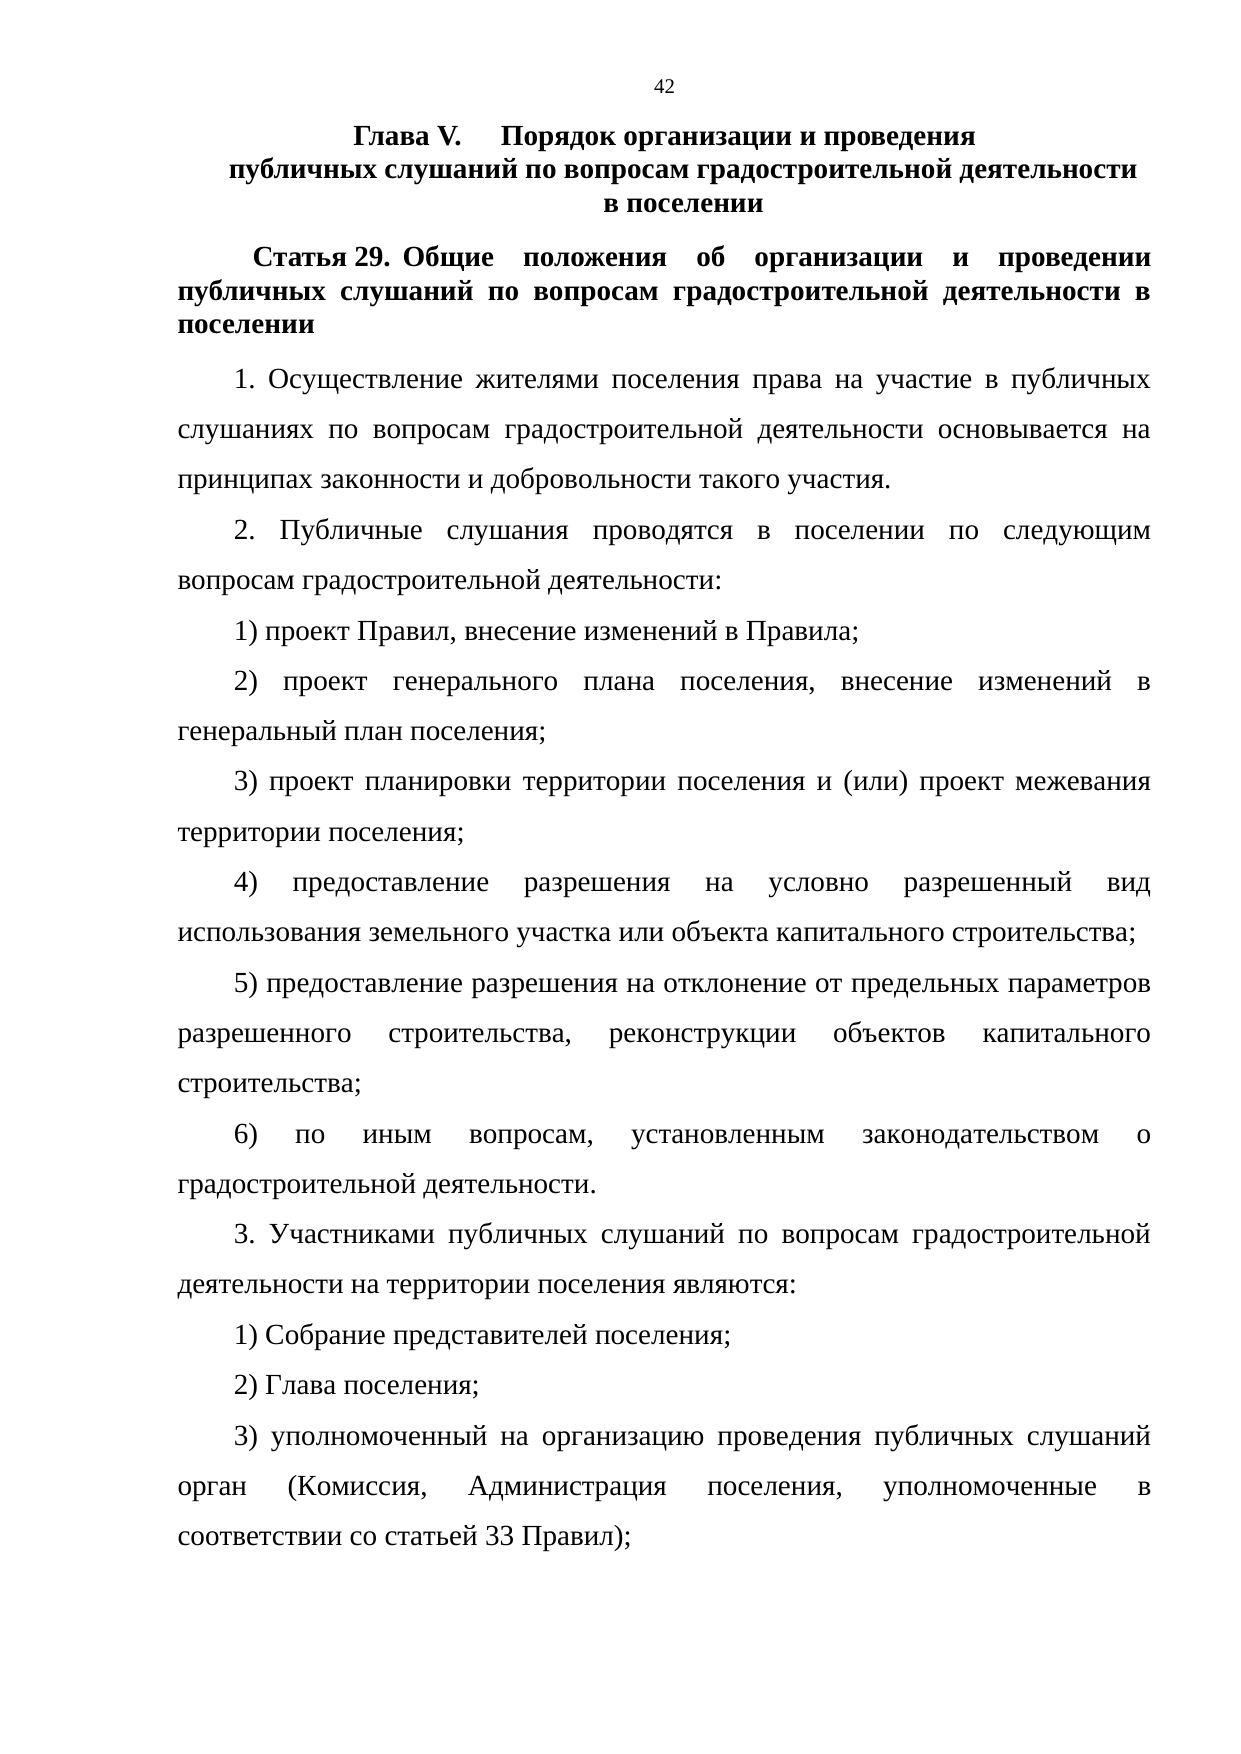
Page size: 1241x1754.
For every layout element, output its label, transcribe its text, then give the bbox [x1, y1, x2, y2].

text 2) Глава поселения; [177, 1367, 1152, 1401]
text 2) проект генерального плана поселения, внесение изменений в генеральный план поселения; [177, 663, 1152, 747]
text 4) предоставление разрешения на условно разрешенный вид использования земельного участка или объекта капитального строительства; [177, 864, 1152, 948]
text 1) Собрание представителей поселения; [177, 1317, 1152, 1351]
subtitle Порядок организации и проведения публичных слушаний по вопросам градостроительной деятельности в поселении [177, 118, 1152, 219]
text 3) уполномоченный на организацию проведения публичных слушаний орган (Комиссия, Администрация поселения, уполномоченные в соответствии со статьей 33 Правил); [177, 1418, 1152, 1552]
text 6) по иным вопросам, установленным законодательством о градостроительной деятельности. [177, 1116, 1152, 1199]
text 2. Публичные слушания проводятся в поселении по следующим вопросам градостроительной деятельности: [177, 512, 1152, 596]
text 1. Осуществление жителями поселения права на участие в публичных слушаниях по вопросам градостроительной деятельности основывается на принципах законности и добровольности такого участия. [177, 361, 1152, 495]
text 1) проект Правил, внесение изменений в Правила; [177, 613, 1152, 646]
text 3. Участниками публичных слушаний по вопросам градостроительной деятельности на территории поселения являются: [177, 1216, 1152, 1300]
text 5) предоставление разрешения на отклонение от предельных параметров разрешенного строительства, реконструкции объектов капитального строительства; [177, 965, 1152, 1099]
text 3) проект планировки территории поселения и (или) проект межевания территории поселения; [177, 763, 1152, 847]
subtitle Общие положения об организации и проведении публичных слушаний по вопросам градостроительной деятельности в поселении [177, 239, 1152, 340]
